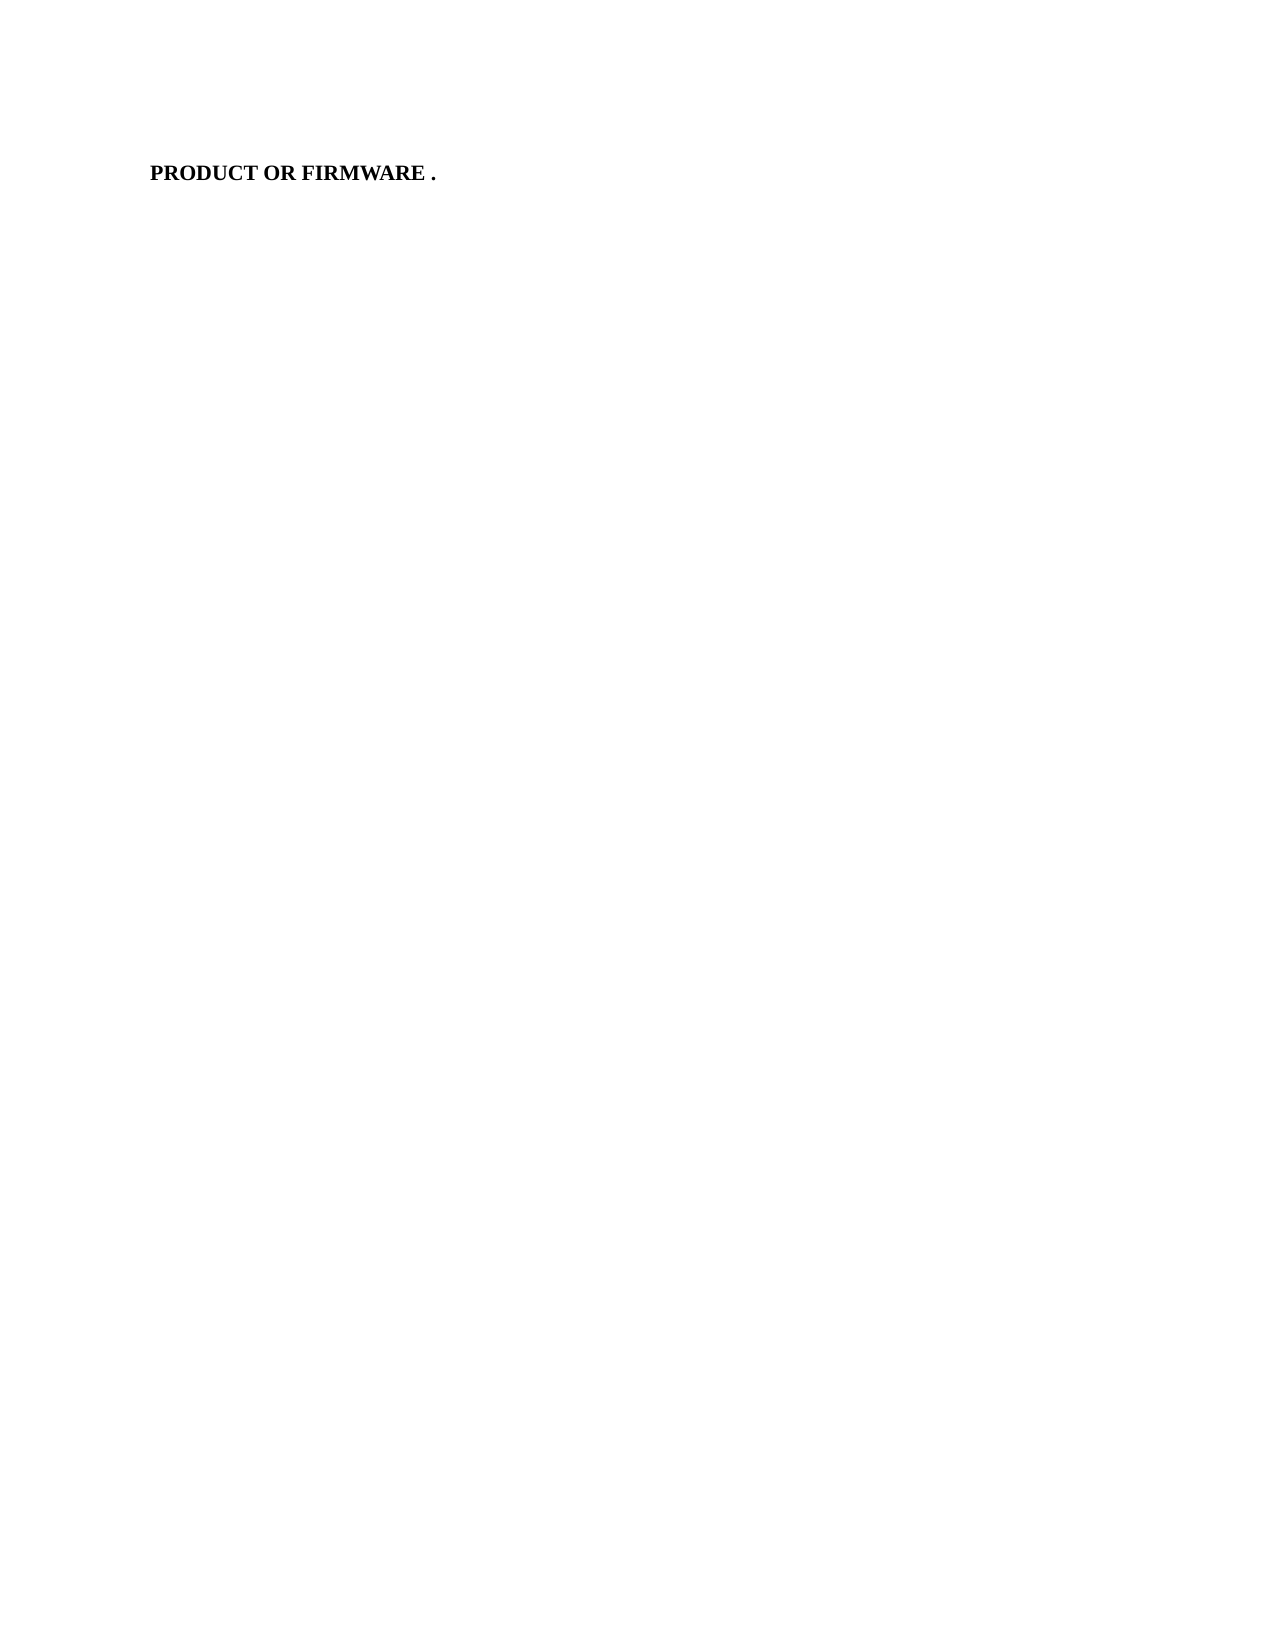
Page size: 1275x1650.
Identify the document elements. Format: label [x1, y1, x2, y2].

text [150, 150, 1125, 187]
